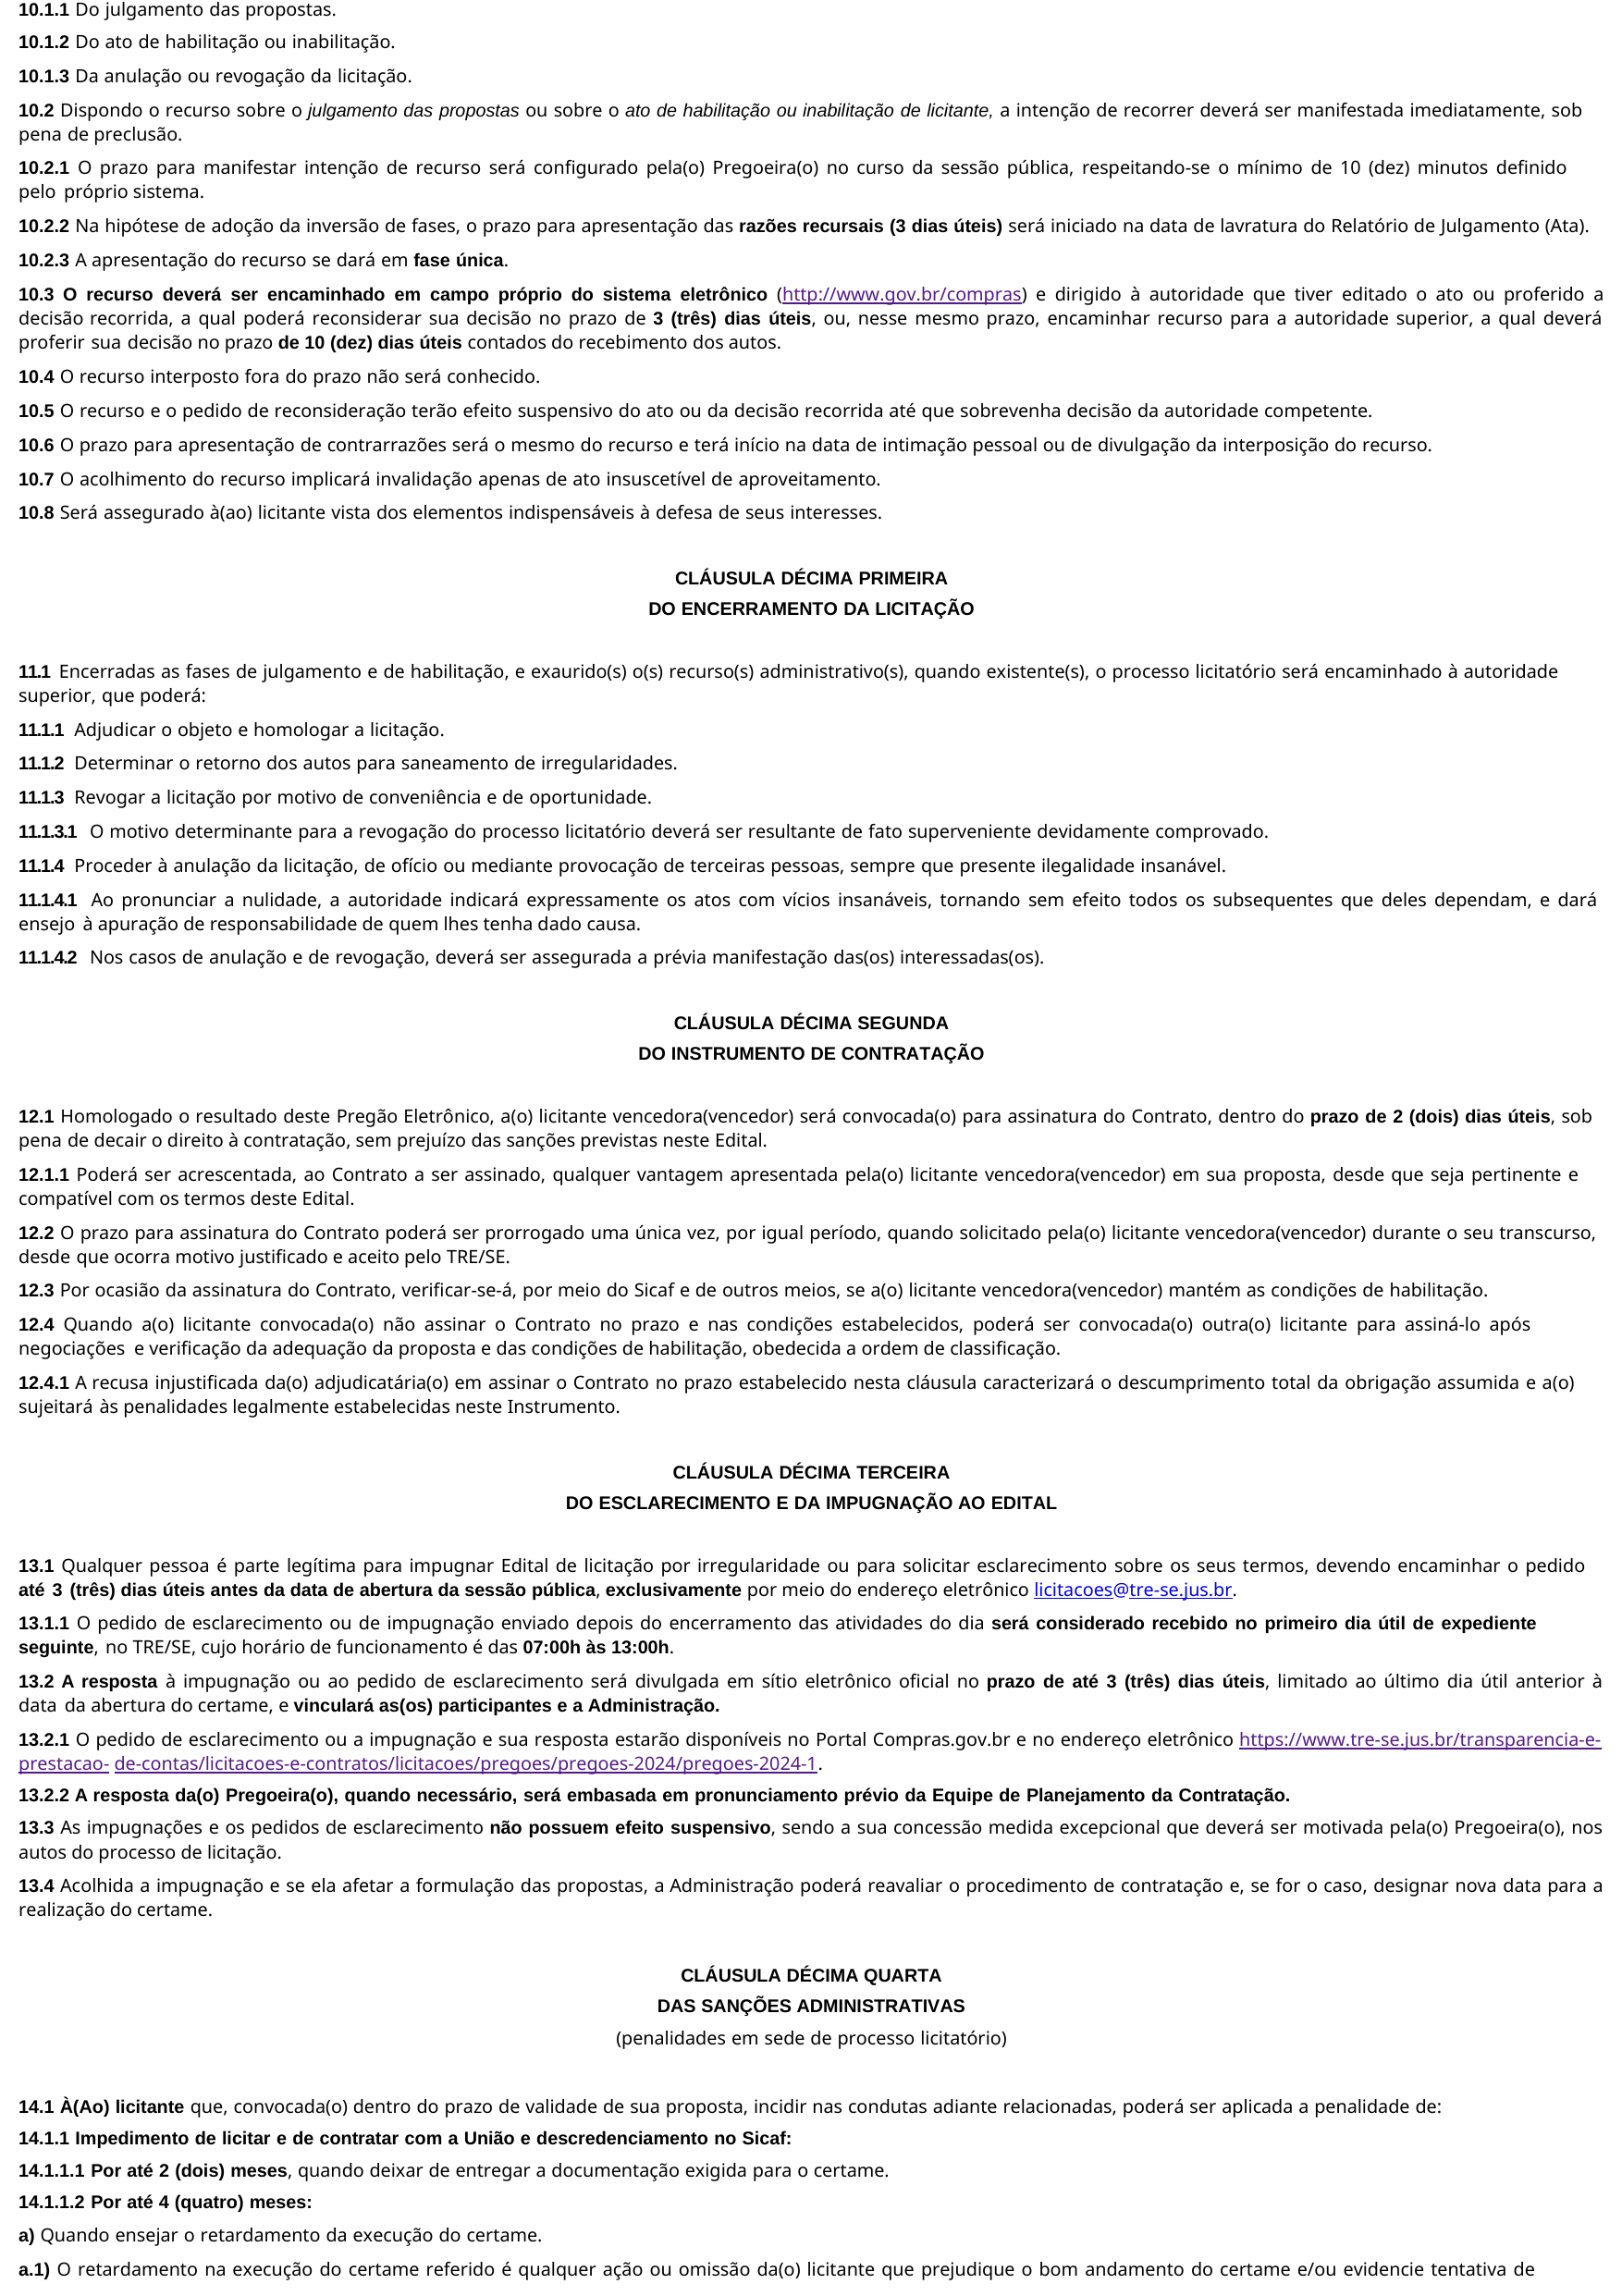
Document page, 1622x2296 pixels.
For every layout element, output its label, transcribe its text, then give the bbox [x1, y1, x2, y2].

list Acolhida a impugnação e se ela afetar a formulação das propostas, a Administração poderá reavaliar o procedimento de contratação e, se for o caso, designar nova data para a realização do certame. [18, 1873, 1604, 1922]
list O recurso deverá ser encaminhado em campo próprio do sistema eletrônico (http://www.gov.br/compras) e dirigido à autoridade que tiver editado o ato ou proferido a decisão recorrida, a qual poderá reconsiderar sua decisão no prazo de 3 (três) dias úteis, ou, nesse mesmo prazo, encaminhar recurso para a autoridade superior, a qual deverá proferir sua decisão no prazo de 10 (dez) dias úteis contados do recebimento dos autos. [18, 281, 1604, 354]
list O prazo para apresentação de contrarrazões será o mesmo do recurso e terá início na data de intimação pessoal ou de divulgação da interposição do recurso. [18, 432, 1622, 457]
list Por ocasião da assinatura do Contrato, verificar-se-á, por meio do Sicaf e de outros meios, se a(o) licitante vencedora(vencedor) mantém as condições de habilitação. [18, 1278, 1622, 1303]
list O pedido de esclarecimento ou a impugnação e sua resposta estarão disponíveis no Portal Compras.gov.br e no endereço eletrônico https://www.tre-se.jus.br/transparencia-e-prestacao- de-contas/licitacoes-e-contratos/licitacoes/pregoes/pregoes-2024/pregoes-2024-1. [18, 1726, 1604, 1775]
list Quando ensejar o retardamento da execução do certame. [18, 2222, 1622, 2247]
list A recusa injustificada da(o) adjudicatária(o) em assinar o Contrato no prazo estabelecido nesta cláusula caracterizará o descumprimento total da obrigação assumida e a(o) sujeitará às penalidades legalmente estabelecidas neste Instrumento. [18, 1369, 1604, 1418]
list O acolhimento do recurso implicará invalidação apenas de ato insuscetível de aproveitamento. [18, 466, 1622, 491]
list O motivo determinante para a revogação do processo licitatório deverá ser resultante de fato superveniente devidamente comprovado. [18, 818, 1622, 843]
text DO ESCLARECIMENTO E DA IMPUGNAÇÃO AO EDITAL [1, 1492, 1622, 1513]
list Na hipótese de adoção da inversão de fases, o prazo para apresentação das razões recursais (3 dias úteis) será iniciado na data de lavratura do Relatório de Julgamento (Ata). [18, 214, 1622, 238]
text (penalidades em sede de processo licitatório) [1, 2026, 1622, 2050]
list Revogar a licitação por motivo de conveniência e de oportunidade. [18, 784, 1622, 809]
list Poderá ser acrescentada, ao Contrato a ser assinado, qualquer vantagem apresentada pela(o) licitante vencedora(vencedor) em sua proposta, desde que seja pertinente e compatível com os termos deste Edital. [18, 1161, 1604, 1210]
subtitle CLÁUSULA DÉCIMA SEGUNDA [1, 1013, 1622, 1034]
text DO INSTRUMENTO DE CONTRATAÇÃO [1, 1043, 1622, 1064]
list Dispondo o recurso sobre o julgamento das propostas ou sobre o ato de habilitação ou inabilitação de licitante, a intenção de recorrer deverá ser manifestada imediatamente, sob pena de preclusão. [18, 97, 1604, 146]
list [18, 2256, 1604, 2280]
text DAS SANÇÕES ADMINISTRATIVAS [1, 1995, 1622, 2017]
list O recurso e o pedido de reconsideração terão efeito suspensivo do ato ou da decisão recorrida até que sobrevenha decisão da autoridade competente. [18, 398, 1622, 423]
list Encerradas as fases de julgamento e de habilitação, e exaurido(s) o(s) recurso(s) administrativo(s), quando existente(s), o processo licitatório será encaminhado à autoridade superior, que poderá: [18, 658, 1604, 707]
list Proceder à anulação da licitação, de ofício ou mediante provocação de terceiras pessoas, sempre que presente ilegalidade insanável. [18, 853, 1622, 878]
subtitle Por até 4 (quatro) meses: [18, 2192, 1622, 2213]
list Homologado o resultado deste Pregão Eletrônico, a(o) licitante vencedora(vencedor) será convocada(o) para assinatura do Contrato, dentro do prazo de 2 (dois) dias úteis, sob pena de decair o direito à contratação, sem prejuízo das sanções previstas neste Edital. [18, 1103, 1604, 1152]
list Quando a(o) licitante convocada(o) não assinar o Contrato no prazo e nas condições estabelecidos, poderá ser convocada(o) outra(o) licitante para assiná-lo após negociações e verificação da adequação da proposta e das condições de habilitação, obedecida a ordem de classificação. [18, 1311, 1604, 1360]
list As impugnações e os pedidos de esclarecimento não possuem efeito suspensivo, sendo a sua concessão medida excepcional que deverá ser motivada pela(o) Pregoeira(o), nos autos do processo de licitação. [18, 1815, 1604, 1864]
list A resposta à impugnação ou ao pedido de esclarecimento será divulgada em sítio eletrônico oficial no prazo de até 3 (três) dias úteis, limitado ao último dia útil anterior à data da abertura do certame, e vinculará as(os) participantes e a Administração. [18, 1669, 1604, 1717]
list Por até 2 (dois) meses, quando deixar de entregar a documentação exigida para o certame. [18, 2158, 1622, 2183]
list Do ato de habilitação ou inabilitação. [18, 29, 1622, 54]
list A apresentação do recurso se dará em fase única. [18, 247, 1622, 272]
list À(Ao) licitante que, convocada(o) dentro do prazo de validade de sua proposta, incidir nas condutas adiante relacionadas, poderá ser aplicada a penalidade de: [18, 2093, 1622, 2118]
list O prazo para manifestar intenção de recurso será configurado pela(o) Pregoeira(o) no curso da sessão pública, respeitando-se o mínimo de 10 (dez) minutos definido pelo próprio sistema. [18, 155, 1604, 204]
list Adjudicar o objeto e homologar a licitação. [18, 717, 1622, 742]
text DO ENCERRAMENTO DA LICITAÇÃO [1, 598, 1622, 619]
subtitle Impedimento de licitar e de contratar com a União e descredenciamento no Sicaf: [18, 2128, 1622, 2149]
list Do julgamento das propostas. [18, 0, 1622, 19]
list Da anulação ou revogação da licitação. [18, 63, 1622, 88]
list Qualquer pessoa é parte legítima para impugnar Edital de licitação por irregularidade ou para solicitar esclarecimento sobre os seus termos, devendo encaminhar o pedido até 3 (três) dias úteis antes da data de abertura da sessão pública, exclusivamente por meio do endereço eletrônico licitacoes@tre-se.jus.br. [18, 1553, 1604, 1602]
subtitle CLÁUSULA DÉCIMA TERCEIRA [1, 1462, 1622, 1483]
list Ao pronunciar a nulidade, a autoridade indicará expressamente os atos com vícios insanáveis, tornando sem efeito todos os subsequentes que deles dependam, e dará ensejo à apuração de responsabilidade de quem lhes tenha dado causa. [18, 887, 1604, 936]
subtitle A resposta da(o) Pregoeira(o), quando necessário, será embasada em pronunciamento prévio da Equipe de Planejamento da Contratação. [18, 1785, 1622, 1806]
list Determinar o retorno dos autos para saneamento de irregularidades. [18, 751, 1622, 776]
list O recurso interposto fora do prazo não será conhecido. [18, 363, 1622, 388]
list O pedido de esclarecimento ou de impugnação enviado depois do encerramento das atividades do dia será considerado recebido no primeiro dia útil de expediente seguinte, no TRE/SE, cujo horário de funcionamento é das 07:00h às 13:00h. [18, 1611, 1604, 1659]
list Será assegurado à(ao) licitante vista dos elementos indispensáveis à defesa de seus interesses. [18, 500, 1622, 524]
list Nos casos de anulação e de revogação, deverá ser assegurada a prévia manifestação das(os) interessadas(os). [18, 945, 1622, 970]
subtitle CLÁUSULA DÉCIMA QUARTA [1, 1965, 1622, 1986]
subtitle CLÁUSULA DÉCIMA PRIMEIRA [1, 568, 1622, 589]
list O prazo para assinatura do Contrato poderá ser prorrogado uma única vez, por igual período, quando solicitado pela(o) licitante vencedora(vencedor) durante o seu transcurso, desde que ocorra motivo justificado e aceito pelo TRE/SE. [18, 1220, 1604, 1269]
